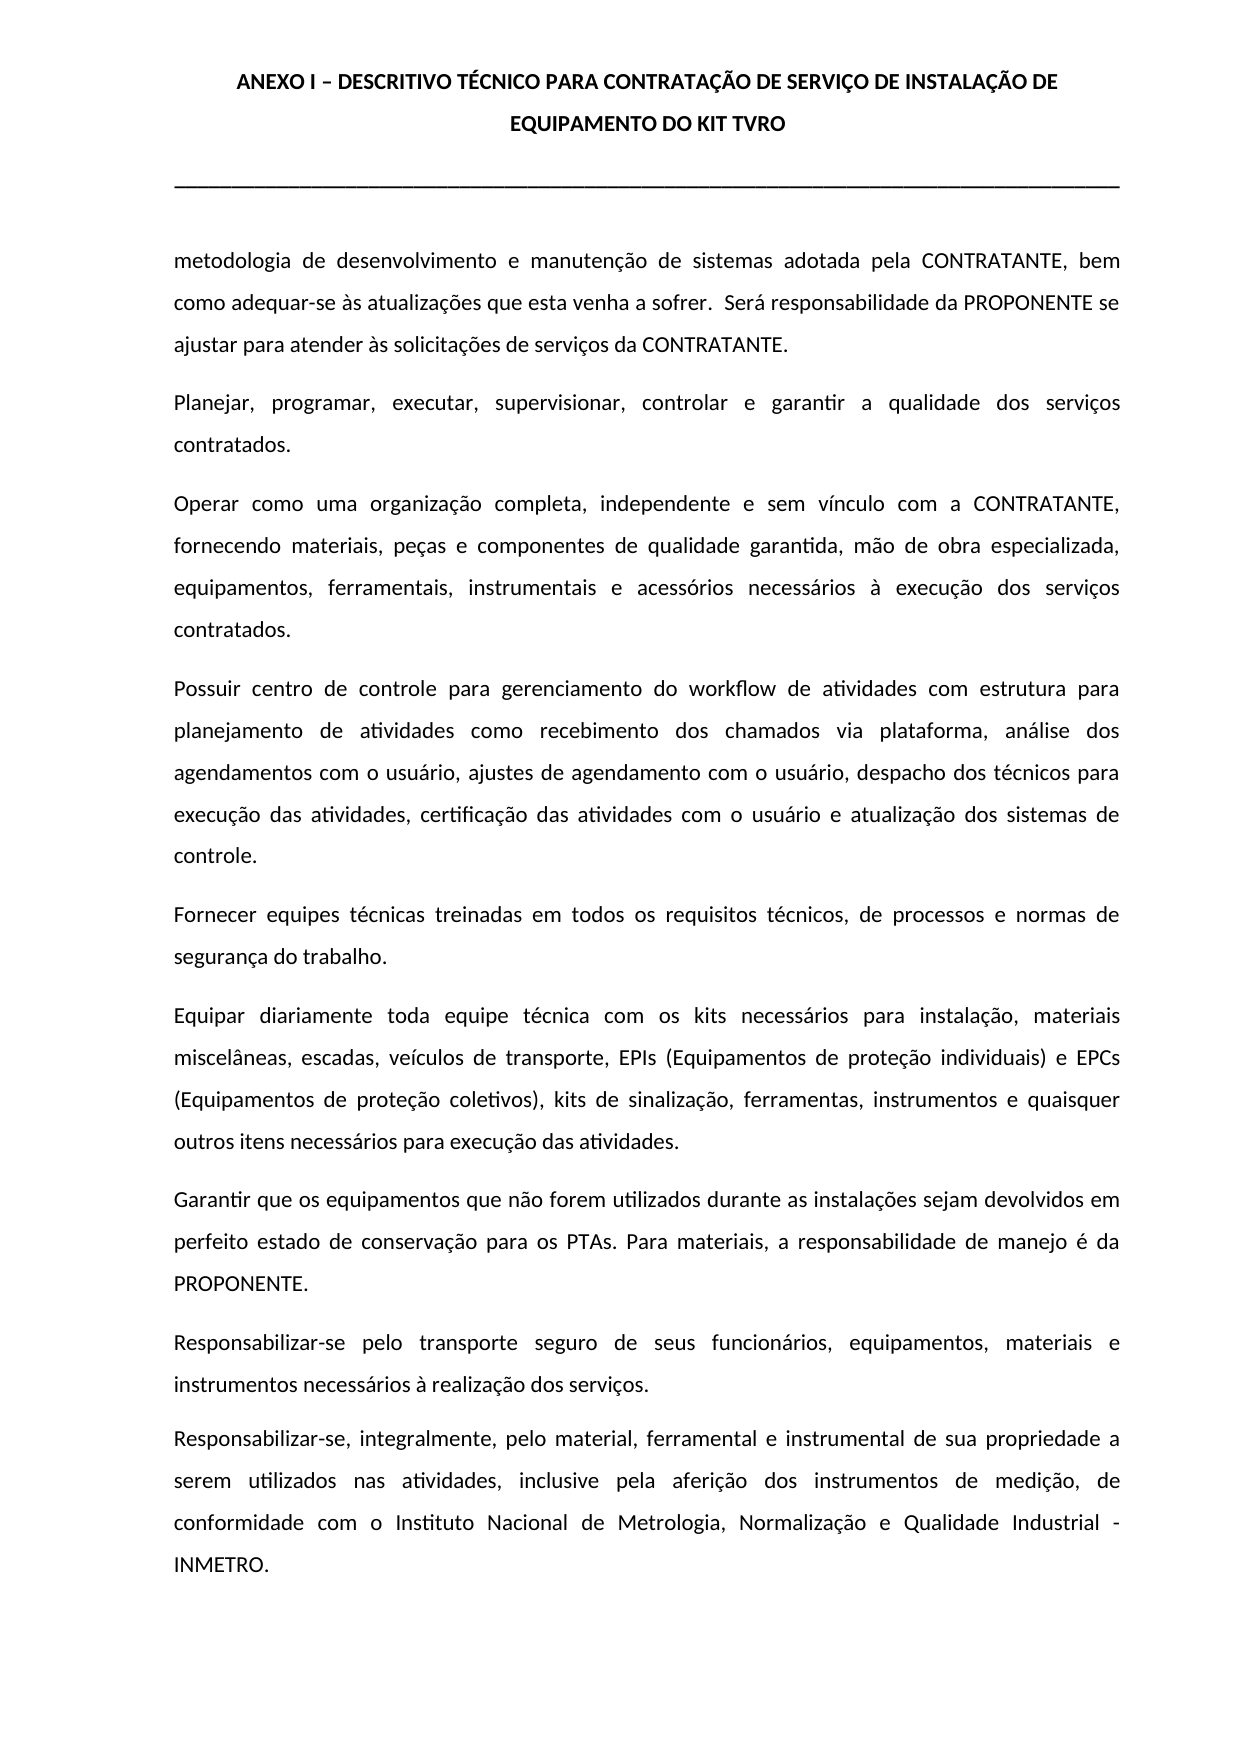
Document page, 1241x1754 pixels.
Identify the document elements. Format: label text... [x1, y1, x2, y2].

text Planejar, programar, executar, supervisionar, controlar e garantir a qualidade dos serviços contratados. [173, 388, 1122, 458]
text Fornecer equipes técnicas treinadas em todos os requisitos técnicos, de processos e normas de segurança do trabalho. [173, 900, 1122, 970]
text Possuir centro de controle para gerenciamento do workflow de atividades com estrutura para planejamento de atividades como recebimento dos chamados via plataforma, análise dos agendamentos com o usuário, ajustes de agendamento com o usuário, despacho dos técnicos para execução das atividades, certificação das atividades com o usuário e atualização dos sistemas de controle. [173, 674, 1122, 870]
text Garantir que os equipamentos que não forem utilizados durante as instalações sejam devolvidos em perfeito estado de conservação para os PTAs. Para materiais, a responsabilidade de manejo é da PROPONENTE. [173, 1186, 1122, 1297]
text Responsabilizar-se, integralmente, pelo material, ferramental e instrumental de sua propriedade a serem utilizados nas atividades, inclusive pela aferição dos instrumentos de medição, de conformidade com o Instituto Nacional de Metrologia, Normalização e Qualidade Industrial - INMETRO. [173, 1424, 1122, 1578]
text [173, 246, 1122, 358]
text Responsabilizar-se pelo transporte seguro de seus funcionários, equipamentos, materiais e instrumentos necessários à realização dos serviços. [173, 1328, 1122, 1398]
text Equipar diariamente toda equipe técnica com os kits necessários para instalação, materiais miscelâneas, escadas, veículos de transporte, EPIs (Equipamentos de proteção individuais) e EPCs (Equipamentos de proteção coletivos), kits de sinalização, ferramentas, instrumentos e quaisquer outros itens necessários para execução das atividades. [173, 1001, 1122, 1155]
text Operar como uma organização completa, independente e sem vínculo com a CONTRATANTE, fornecendo materiais, peças e componentes de qualidade garantida, mão de obra especializada, equipamentos, ferramentais, instrumentais e acessórios necessários à execução dos serviços contratados. [173, 489, 1122, 643]
